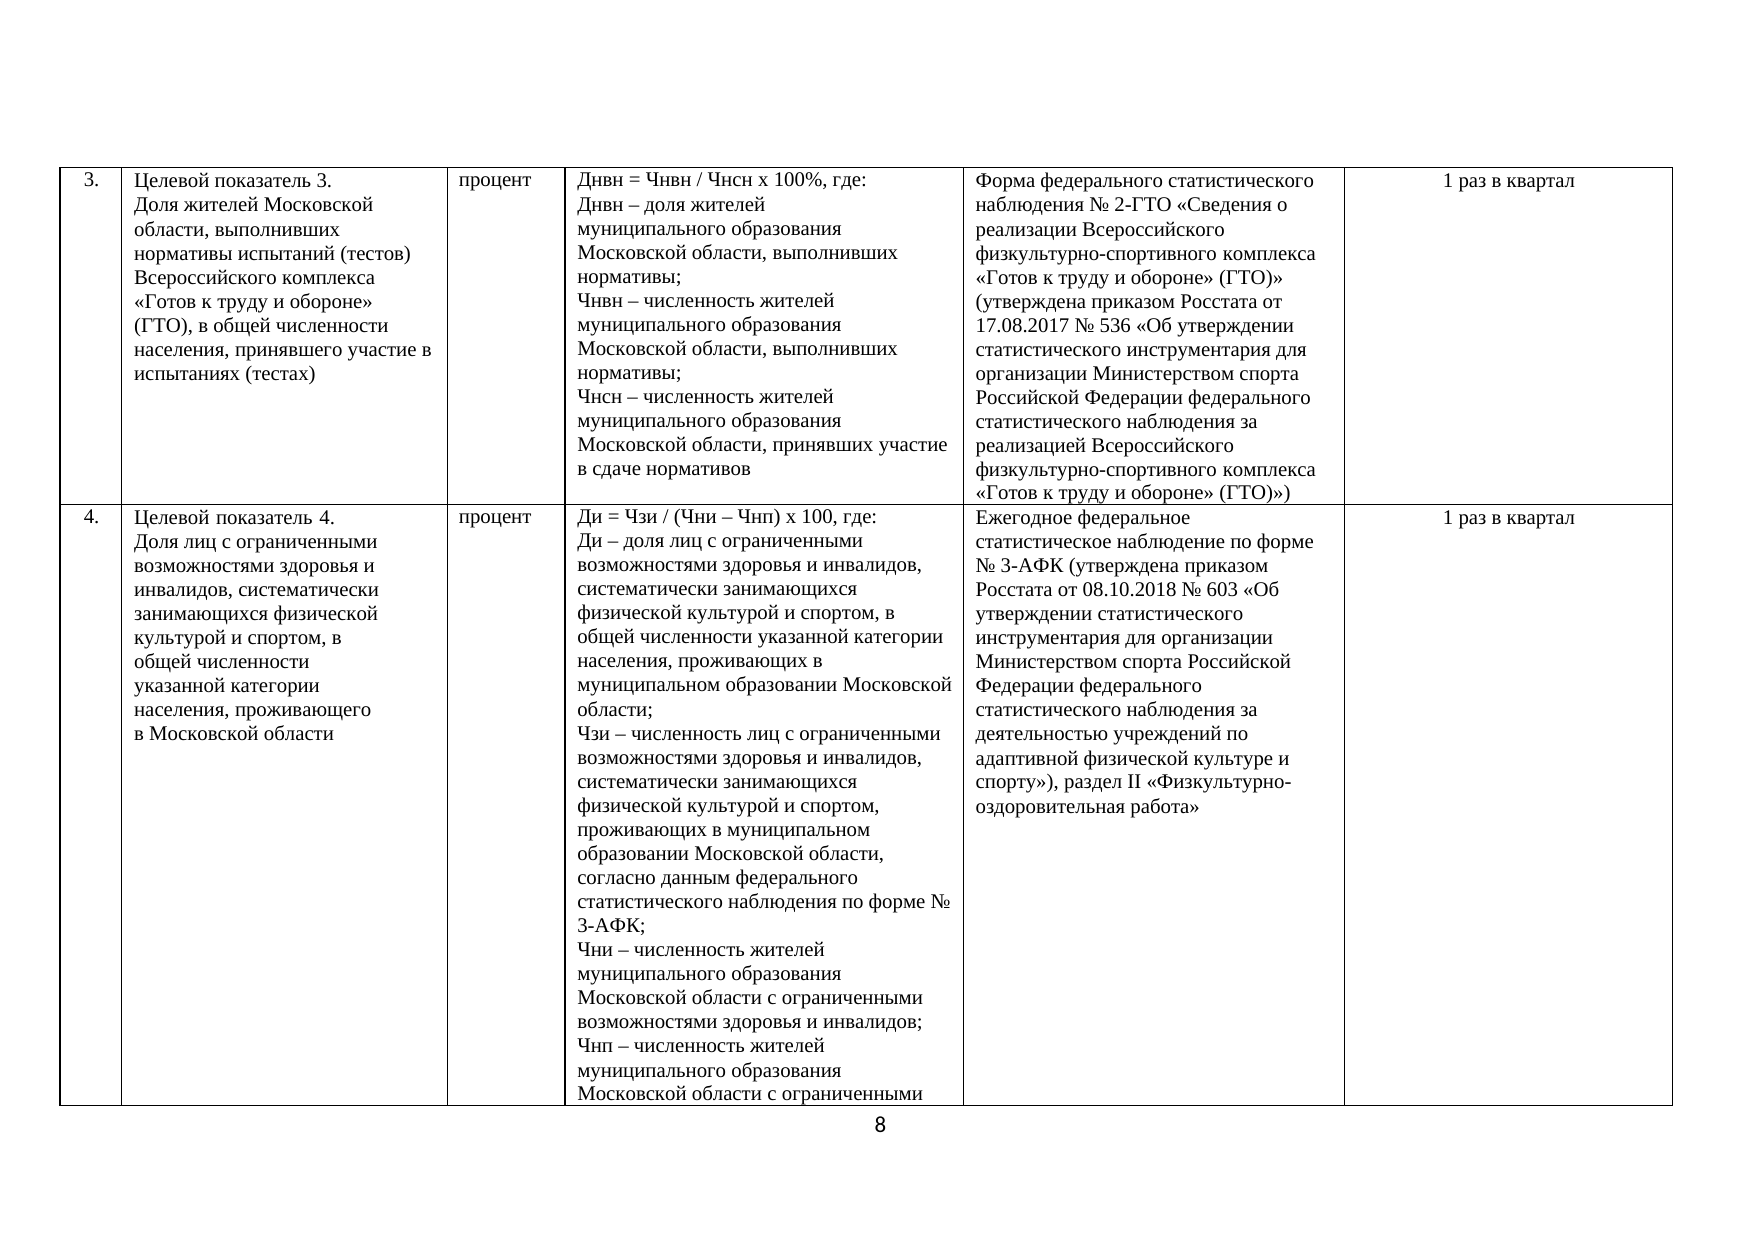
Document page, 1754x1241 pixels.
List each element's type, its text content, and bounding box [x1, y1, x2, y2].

table_header Форма федерального статистического наблюдения № 2-ГТО «Сведения о реализации Всероссийского физкультурно-спортивного комплекса «Готов к труду и обороне» (ГТО)» (утверждена приказом Росстата от 17.08.2017 № 536 «Об утверждении статистического инструментария для организации Министерством спорта Российской Федерации федерального статистического наблюдения за реализацией Всероссийского физкультурно-спортивного комплекса «Готов к труду и обороне» (ГТО)») [964, 168, 1344, 504]
table_header Целевой показатель 3. Доля жителей Московской области, выполнивших нормативы испытаний (тестов) Всероссийского комплекса «Готов к труду и обороне» (ГТО), в общей численности населения, принявшего участие в испытаниях (тестах) [122, 168, 447, 504]
table_cell процент [448, 505, 564, 1105]
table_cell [122, 505, 447, 1105]
table_header Днвн = Чнвн / Чнсн x 100%, где: Днвн – доля жителей муниципального образования Московской области, выполнивших нормативы; Чнвн – численность жителей муниципального образования Московской области, выполнивших нормативы; Чнсн – численность жителей муниципального образования Московской области, принявших участие в сдаче нормативов [566, 168, 963, 504]
table_cell 1 раз в квартал [1345, 505, 1672, 1105]
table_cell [964, 505, 1344, 1105]
table_header процент [448, 168, 564, 504]
table_header 3. [61, 168, 121, 504]
table_header 1 раз в квартал [1345, 168, 1672, 504]
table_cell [566, 505, 963, 1105]
table_cell 4. [61, 505, 121, 1105]
